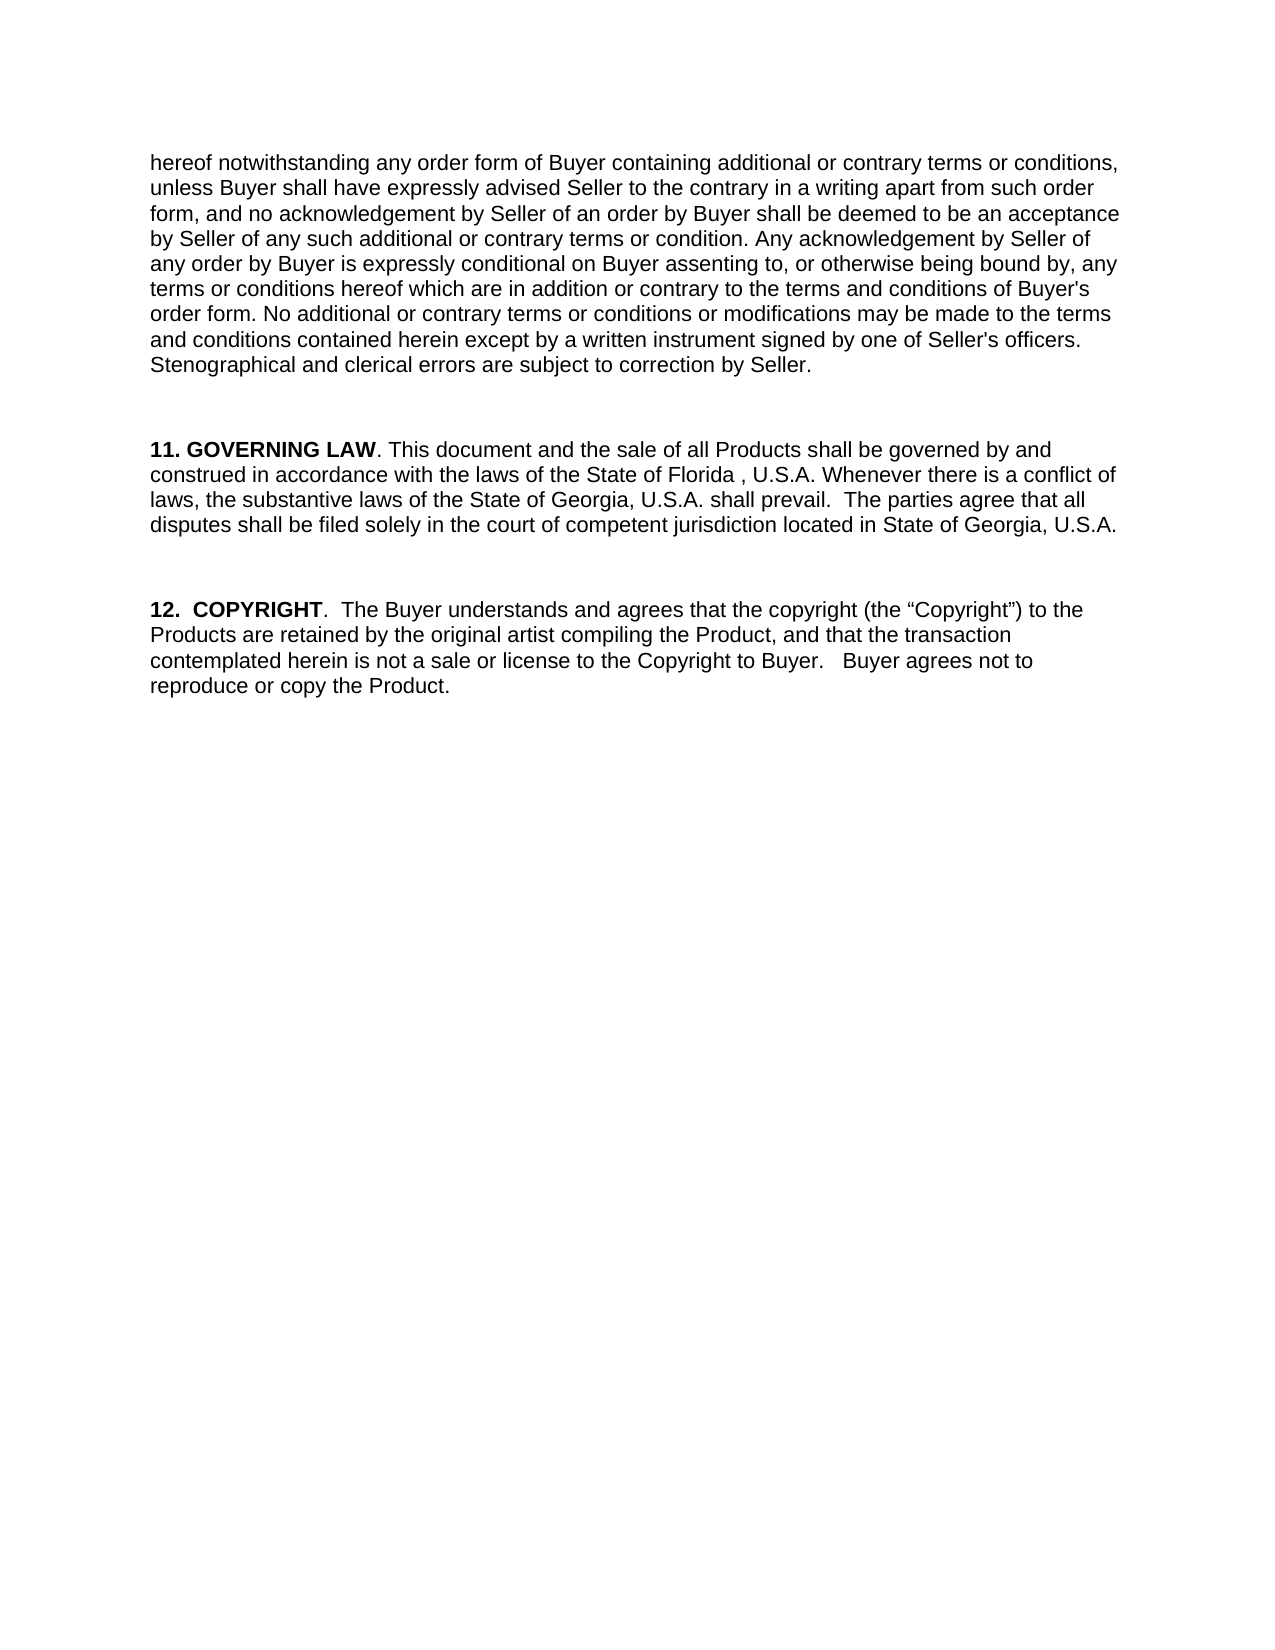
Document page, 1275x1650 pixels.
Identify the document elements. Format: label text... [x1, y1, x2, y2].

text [150, 150, 1125, 377]
text 11. GOVERNING LAW. This document and the sale of all Products shall be governed by and construed in accordance with the laws of the State of Florida , U.S.A. Whenever there is a conflict of laws, the substantive laws of the State of Georgia, U.S.A. shall prevail. The parties agree that all disputes shall be filed solely in the court of competent jurisdiction located in State of Georgia, U.S.A. [150, 437, 1125, 537]
text 12. COPYRIGHT. The Buyer understands and agrees that the copyright (the “Copyright”) to the Products are retained by the original artist compiling the Product, and that the transaction contemplated herein is not a sale or license to the Copyright to Buyer. Buyer agrees not to reproduce or copy the Product. [150, 597, 1125, 698]
